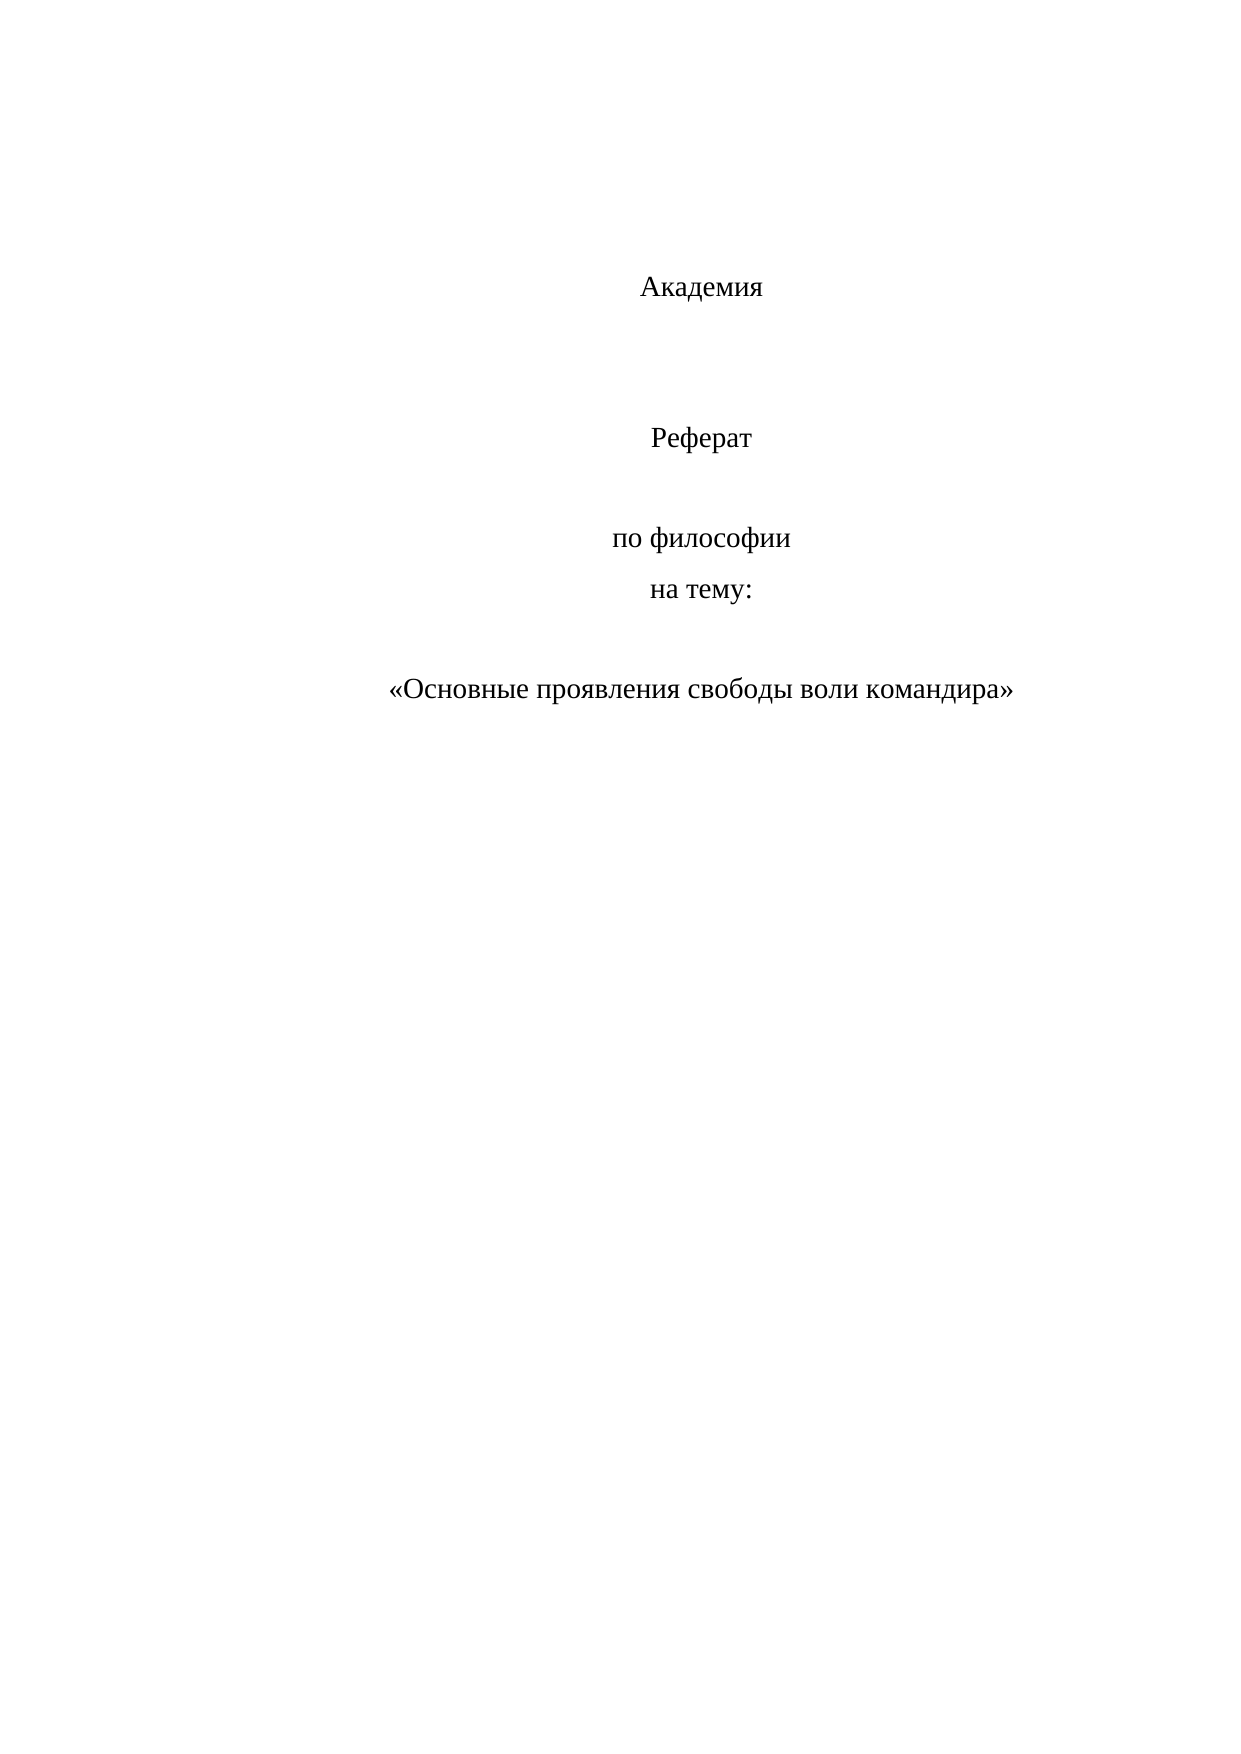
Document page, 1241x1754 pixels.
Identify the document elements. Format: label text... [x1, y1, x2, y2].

text на тему: [177, 571, 1152, 604]
text «Основные проявления свободы воли командира» [177, 672, 1152, 705]
text по философии [177, 521, 1152, 554]
text Академия [177, 269, 1152, 303]
text Реферат [177, 420, 1152, 453]
